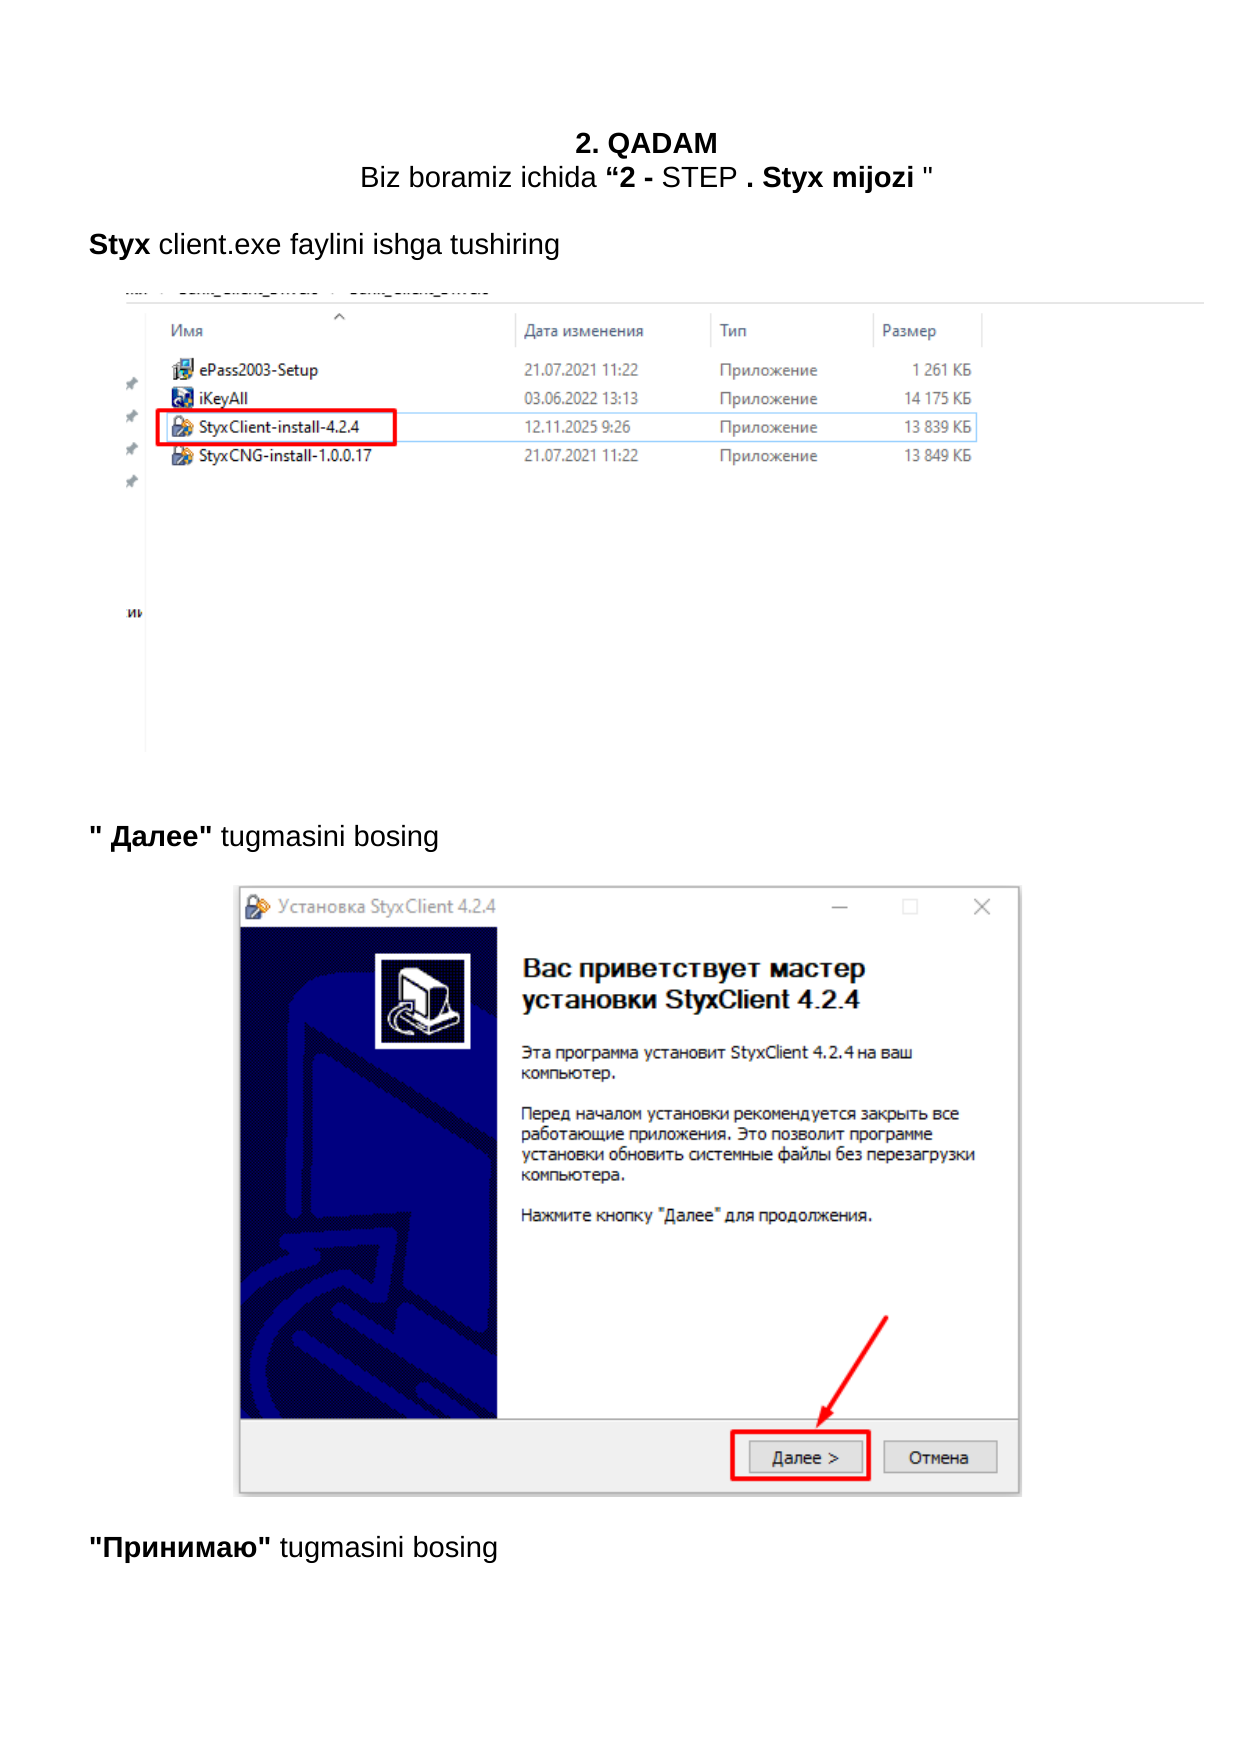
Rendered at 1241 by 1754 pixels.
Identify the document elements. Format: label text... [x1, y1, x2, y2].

text Biz boramiz ichida “2 - STEP . Styx mijozi " [126, 160, 1167, 193]
text "Принимаю" tugmasini bosing [89, 1530, 1167, 1564]
picture [233, 885, 1023, 1497]
text " Далее" tugmasini bosing [89, 819, 1167, 852]
text 2. QADAM [126, 126, 1167, 160]
picture [126, 293, 1204, 752]
text Styx client.exe faylini ishga tushiring [89, 227, 1167, 260]
